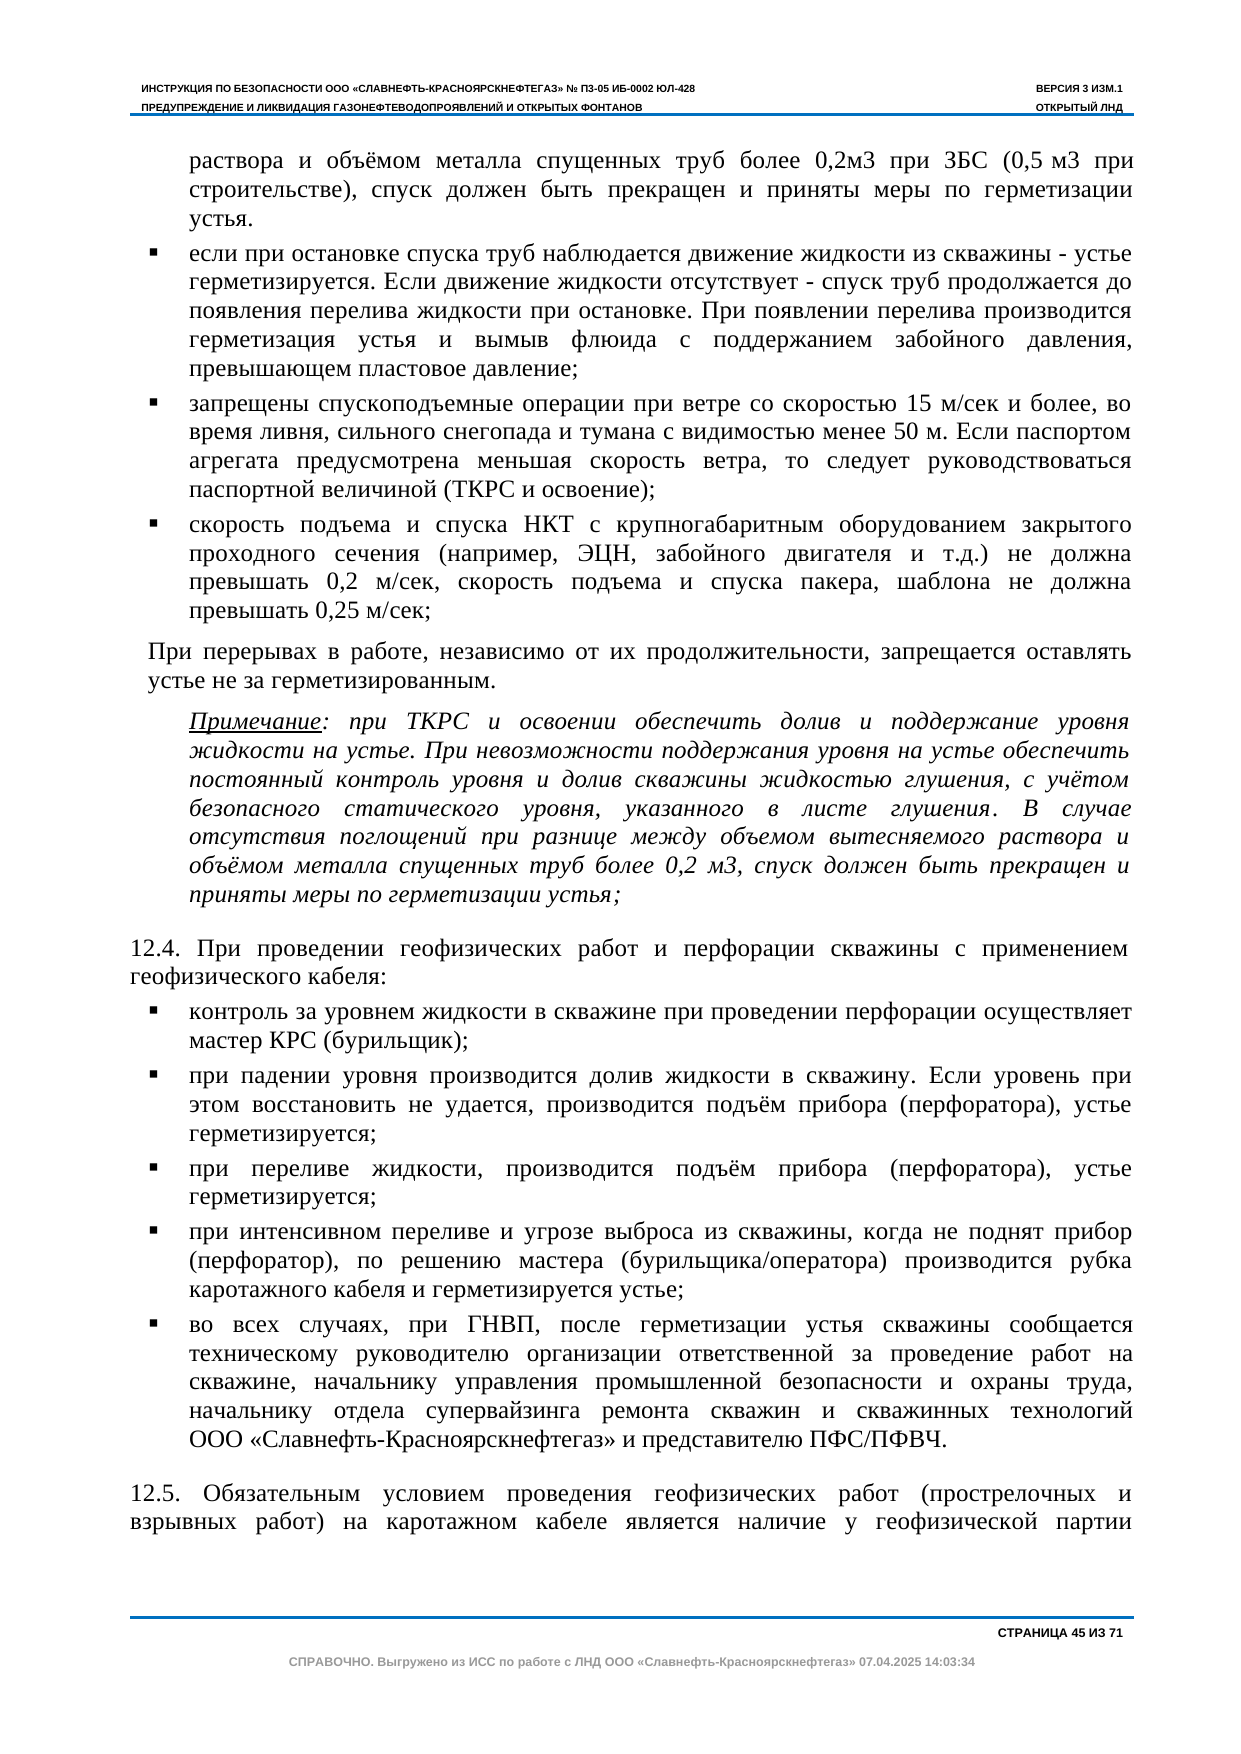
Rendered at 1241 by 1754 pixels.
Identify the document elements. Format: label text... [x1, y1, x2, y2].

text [130, 1478, 1134, 1535]
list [148, 145, 1134, 231]
list при интенсивном переливе и угрозе выброса из скважины, когда не поднят прибор (перфоратор), по решению мастера (бурильщика/оператора) производится рубка каротажного кабеля и герметизируется устье; [148, 1216, 1134, 1303]
list запрещены спускоподъемные операции при ветре со скоростью 15 м/сек и более, во время ливня, сильного снегопада и тумана с видимостью менее 50 м. Если паспортом агрегата предусмотрена меньшая скорость ветра, то следует руководствоваться паспортной величиной (ТКРС и освоение); [148, 388, 1134, 503]
list Примечание: при ТКРС и освоении обеспечить долив и поддержание уровня жидкости на устье. При невозможности поддержания уровня на устье обеспечить постоянный контроль уровня и долив скважины жидкостью глушения, с учётом безопасного статического уровня, указанного в листе глушения. В случае отсутствия поглощений при разнице между объемом вытесняемого раствора и объёмом металла спущенных труб более 0,2 м3, спуск должен быть прекращен и приняты меры по герметизации устья; [189, 706, 1134, 908]
list если при остановке спуска труб наблюдается движение жидкости из скважины - устье герметизируется. Если движение жидкости отсутствует - спуск труб продолжается до появления перелива жидкости при остановке. При появлении перелива производится герметизация устья и вымыв флюида с поддержанием забойного давления, превышающем пластовое давление; [148, 238, 1134, 381]
list скорость подъема и спуска НКТ с крупногабаритным оборудованием закрытого проходного сечения (например, ЭЦН, забойного двигателя и т.д.) не должна превышать 0,2 м/сек, скорость подъема и спуска пакера, шаблона не должна превышать 0,25 м/сек; [148, 509, 1134, 624]
list при переливе жидкости, производится подъём прибора (перфоратора), устье герметизируется; [148, 1153, 1134, 1210]
list контроль за уровнем жидкости в скважине при проведении перфорации осуществляет мастер КРС (бурильщик); [148, 996, 1134, 1054]
list во всех случаях, при ГНВП, после герметизации устья скважины сообщается техническому руководителю организации ответственной за проведение работ на скважине, начальнику управления промышленной безопасности и охраны труда, начальнику отдела супервайзинга ремонта скважин и скважинных технологий ООО «Славнефть-Красноярскнефтегаз» и представителю ПФС/ПФВЧ. [148, 1309, 1134, 1453]
list при падении уровня производится долив жидкости в скважину. Если уровень при этом восстановить не удается, производится подъём прибора (перфоратора), устье герметизируется; [148, 1060, 1134, 1146]
text 12.4. При проведении геофизических работ и перфорации скважины с применением геофизического кабеля: [130, 933, 1130, 990]
text При перерывах в работе, независимо от их продолжительности, запрещается оставлять устье не за герметизированным. [148, 636, 1134, 694]
